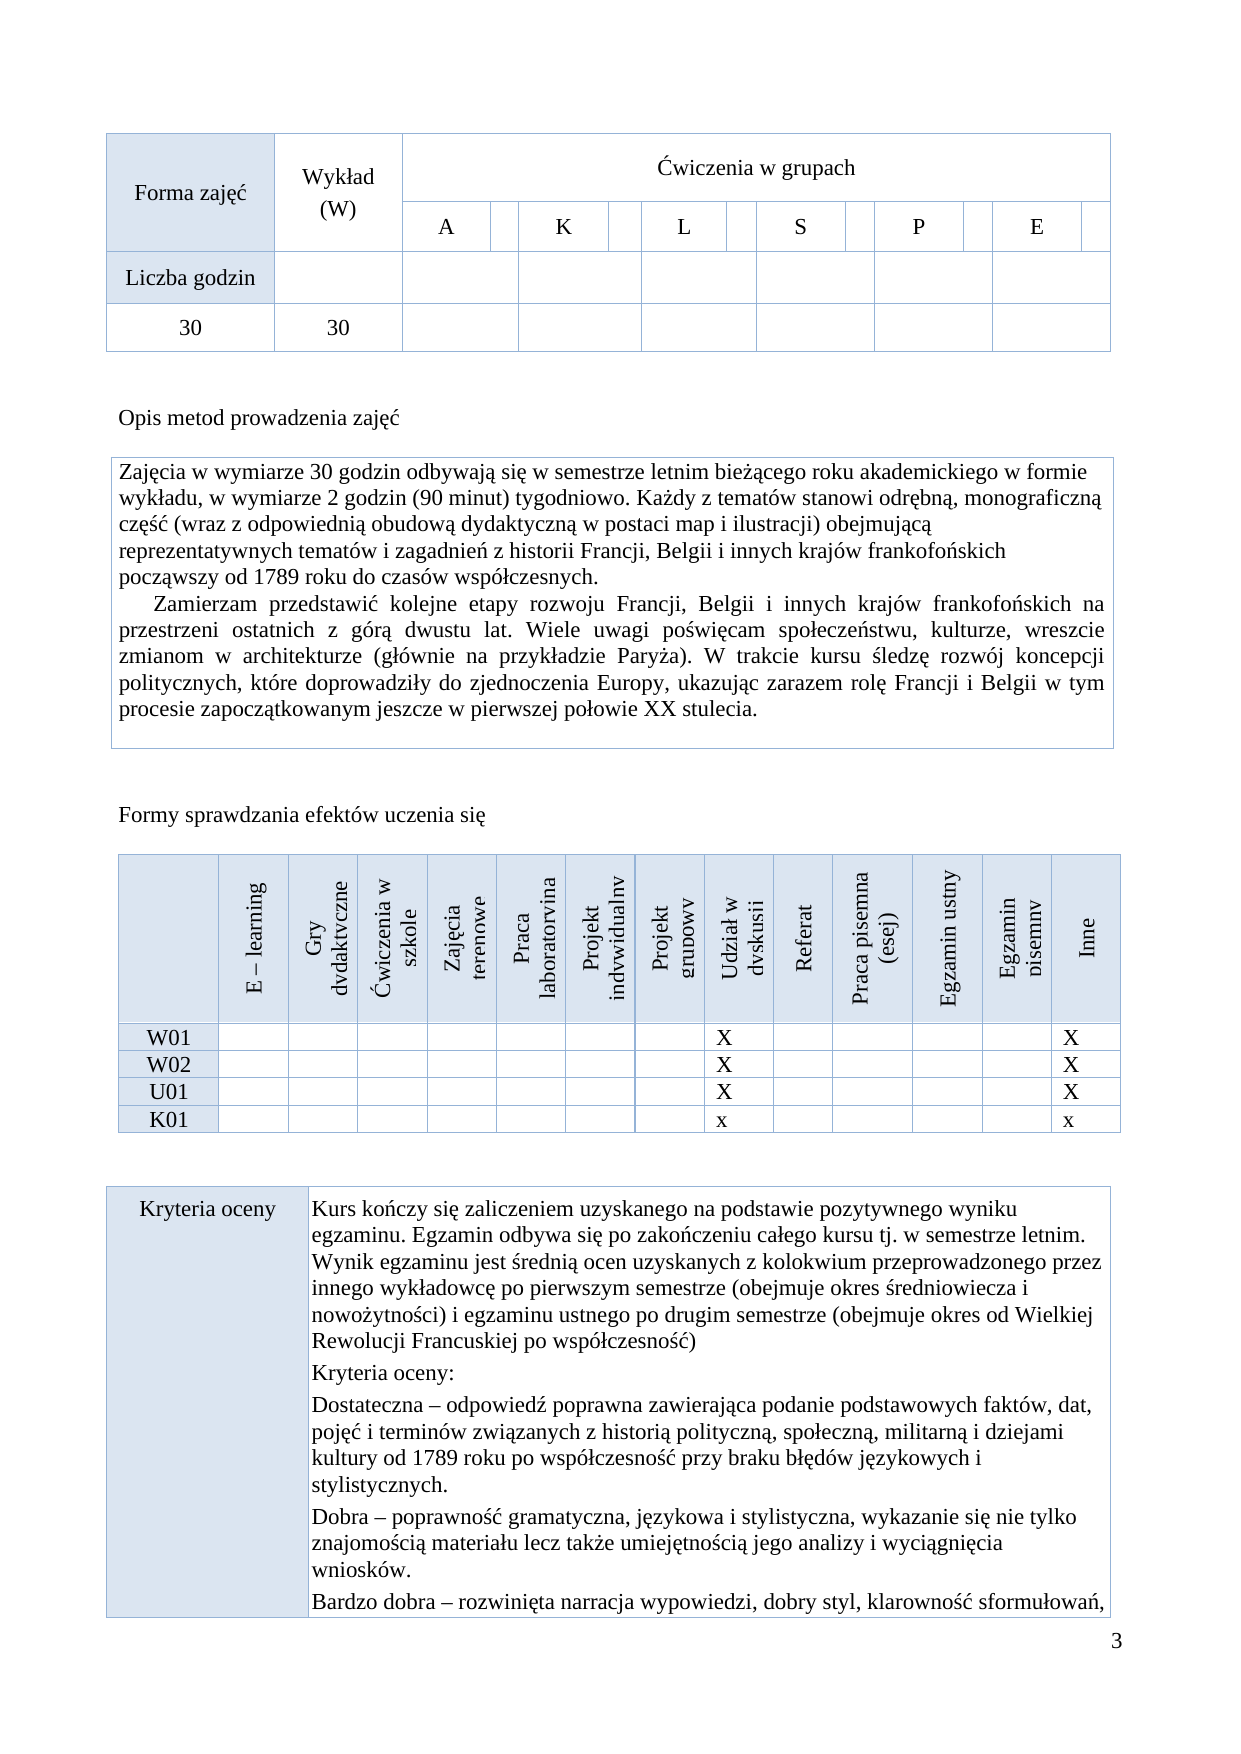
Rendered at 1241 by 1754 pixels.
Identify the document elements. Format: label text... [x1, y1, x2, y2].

table_cell [497, 1106, 565, 1132]
table_header E – learning [219, 855, 288, 1022]
table_cell [913, 1078, 982, 1105]
table_cell S [757, 202, 845, 251]
text Formy sprawdzania efektów uczenia się [118, 801, 1122, 828]
table_cell [774, 1024, 832, 1050]
table_cell [636, 1078, 704, 1105]
table_cell 30 [275, 304, 402, 351]
table_header Zajęcia w wymiarze 30 godzin odbywają się w semestrze letnim bieżącego roku akademickiego w formie wykładu, w wymiarze 2 godzin (90 minut) tygodniowo. Każdy z tematów stanowi odrębną, monograficzną część (wraz z odpowiednią obudową dydaktyczną w postaci map i ilustracji) obejmującą reprezentatywnych tematów i zagadnień z historii Francji, Belgii i innych krajów frankofońskich począwszy od 1789 roku do czasów współczesnych. Zamierzam przedstawić kolejne etapy rozwoju Francji, Belgii i innych krajów frankofońskich na przestrzeni ostatnich z górą dwustu lat. Wiele uwagi poświęcam społeczeństwu, kulturze, wreszcie zmianom w architekturze (głównie na przykładzie Paryża). W trakcie kursu śledzę rozwój koncepcji politycznych, które doprowadziły do zjednoczenia Europy, ukazując zarazem rolę Francji i Belgii w tym procesie zapoczątkowanym jeszcze w pierwszej połowie XX stulecia. [112, 458, 1113, 748]
table_cell Forma zajęć [107, 134, 274, 251]
table_header Praca laboratoryjna [497, 855, 565, 1022]
table_cell [289, 1106, 357, 1132]
table_cell [358, 1106, 427, 1132]
table_cell [774, 1051, 832, 1077]
table_cell X [1052, 1024, 1120, 1050]
table_cell [993, 252, 1110, 303]
table_cell K [519, 202, 608, 251]
table_cell [519, 304, 641, 351]
table_cell x [705, 1106, 773, 1132]
table_cell [875, 304, 992, 351]
table_cell [403, 252, 518, 303]
table_cell K01 [119, 1106, 218, 1132]
table_header Praca pisemna (esej) [833, 855, 912, 1022]
table_cell P [875, 202, 963, 251]
table_cell [428, 1051, 496, 1077]
table_cell [566, 1051, 634, 1077]
table_cell [636, 1106, 704, 1132]
table_header Projekt indywidualny [566, 855, 634, 1022]
table_cell [642, 252, 756, 303]
table_header Referat [774, 855, 832, 1022]
table_cell [833, 1024, 912, 1050]
table_cell Wykład (W) [275, 134, 402, 251]
table_cell X [705, 1078, 773, 1105]
table_cell L [642, 202, 726, 251]
table_header Zajęcia terenowe [428, 855, 496, 1022]
table_cell [519, 252, 641, 303]
table_cell [913, 1024, 982, 1050]
table_cell [219, 1078, 288, 1105]
text Opis metod prowadzenia zajęć [118, 404, 1122, 430]
table_cell [774, 1078, 832, 1105]
table_cell E [993, 202, 1081, 251]
table_cell [275, 252, 402, 303]
table_cell [403, 304, 518, 351]
table_cell U01 [119, 1078, 218, 1105]
table_header Ćwiczenia w szkole [358, 855, 427, 1022]
table_header Kryteria oceny [107, 1187, 308, 1617]
table_cell [964, 202, 992, 251]
table_cell [727, 202, 756, 251]
table_cell [983, 1106, 1051, 1132]
table_cell [219, 1106, 288, 1132]
table_cell [846, 202, 874, 251]
table_cell W02 [119, 1051, 218, 1077]
table_cell [636, 1051, 704, 1077]
table_cell [566, 1078, 634, 1105]
table_cell [428, 1106, 496, 1132]
table_header Egzamin ustny [913, 855, 982, 1022]
table_cell [833, 1078, 912, 1105]
table_cell [642, 304, 756, 351]
table_cell [491, 202, 518, 251]
table_cell X [1052, 1078, 1120, 1105]
table_cell X [1052, 1051, 1120, 1077]
table_cell [875, 252, 992, 303]
table_header Egzamin pisemny [983, 855, 1051, 1022]
table_cell [497, 1051, 565, 1077]
table_cell W01 [119, 1024, 218, 1050]
table_cell [219, 1024, 288, 1050]
table_cell [358, 1051, 427, 1077]
table_header Gry dydaktyczne [289, 855, 357, 1022]
table_cell [983, 1024, 1051, 1050]
table_cell [983, 1078, 1051, 1105]
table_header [309, 1187, 1110, 1617]
table_cell [428, 1024, 496, 1050]
table_cell X [705, 1051, 773, 1077]
table_cell [1082, 202, 1110, 251]
table_cell [833, 1106, 912, 1132]
table_cell [358, 1024, 427, 1050]
table_cell [636, 1024, 704, 1050]
table_cell x [1052, 1106, 1120, 1132]
table_cell 30 [107, 304, 274, 351]
table_header Udział w dyskusji [705, 855, 773, 1022]
table_cell [833, 1051, 912, 1077]
table_cell A [403, 202, 490, 251]
table_cell [566, 1106, 634, 1132]
table_header Inne [1052, 855, 1120, 1022]
table_cell [289, 1024, 357, 1050]
table_cell [983, 1051, 1051, 1077]
table_cell [774, 1106, 832, 1132]
table_header Projekt grupowy [636, 855, 704, 1022]
table_cell Ćwiczenia w grupach [403, 134, 1110, 201]
table_cell [358, 1078, 427, 1105]
table_cell [566, 1024, 634, 1050]
table_header [119, 855, 218, 1022]
table_cell [993, 304, 1110, 351]
table_cell [497, 1024, 565, 1050]
table_cell [289, 1051, 357, 1077]
table_cell [913, 1051, 982, 1077]
table_cell [913, 1106, 982, 1132]
table_cell X [705, 1024, 773, 1050]
table_cell [757, 304, 874, 351]
table_cell [609, 202, 641, 251]
table_cell [757, 252, 874, 303]
table_cell [497, 1078, 565, 1105]
table_cell [219, 1051, 288, 1077]
table_cell [289, 1078, 357, 1105]
table_cell Liczba godzin [107, 252, 274, 303]
table_cell [428, 1078, 496, 1105]
